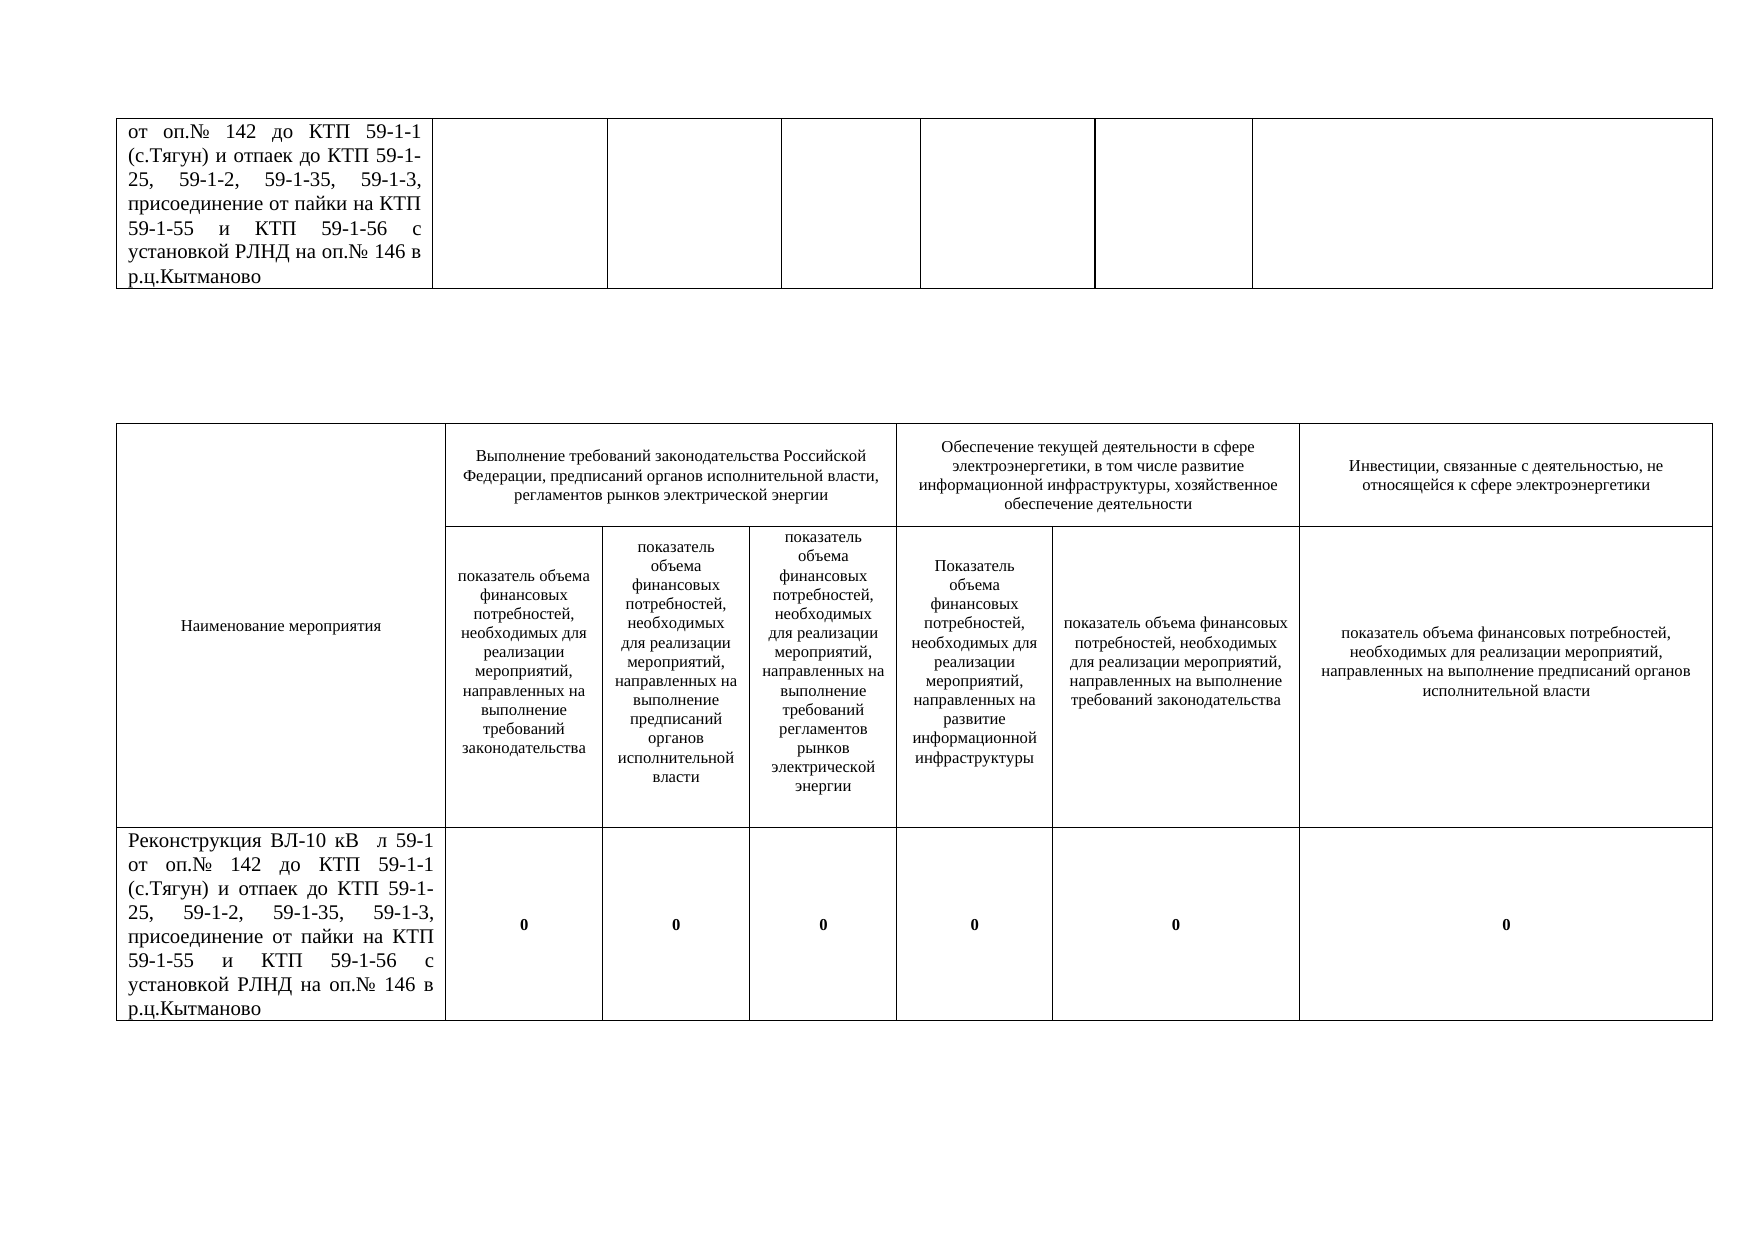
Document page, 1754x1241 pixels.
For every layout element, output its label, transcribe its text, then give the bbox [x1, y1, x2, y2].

table_cell показатель объема финансовых потребностей, необходимых для реализации мероприятий, направленных на выполнение требований законодательства [446, 527, 602, 795]
table_cell [1300, 795, 1712, 827]
table_cell 0 [1096, 119, 1252, 288]
table_cell 0 [1300, 828, 1712, 1020]
table_cell показатель объема финансовых потребностей, необходимых для реализации мероприятий, направленных на выполнение требований регламентов рынков электрической энергии [750, 527, 896, 795]
table_cell [603, 795, 749, 827]
table_cell [1053, 795, 1299, 827]
table_cell 0 [921, 119, 1094, 288]
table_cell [117, 119, 432, 288]
table_cell Показатель объема финансовых потребностей, необходимых для реализации мероприятий, направленных на развитие информационной инфраструктуры [897, 527, 1052, 795]
table_cell [750, 795, 896, 827]
table_cell показатель объема финансовых потребностей, необходимых для реализации мероприятий, направленных на выполнение предписаний органов исполнительной власти [1300, 527, 1712, 795]
table_cell показатель объема финансовых потребностей, необходимых для реализации мероприятий, направленных на выполнение требований законодательства [1053, 527, 1299, 795]
table_cell 0 [782, 119, 920, 288]
table_cell 0 [433, 119, 607, 288]
table_cell 0 [1053, 828, 1299, 1020]
table_cell показатель объема финансовых потребностей, необходимых для реализации мероприятий, направленных на выполнение предписаний органов исполнительной власти [603, 527, 749, 795]
table_cell [897, 795, 1052, 827]
table_header Инвестиции, связанные с деятельностью, не относящейся к сфере электроэнергетики [1300, 424, 1712, 526]
table_cell 0 [750, 828, 896, 1020]
table_cell 0 [897, 828, 1052, 1020]
table_header Выполнение требований законодательства Российской Федерации, предписаний органов исполнительной власти, регламентов рынков электрической энергии [446, 424, 896, 526]
table_header Наименование мероприятия [117, 424, 445, 827]
table_cell [446, 795, 602, 827]
table_cell 0 [1253, 119, 1712, 288]
table_header Обеспечение текущей деятельности в сфере электроэнергетики, в том числе развитие информационной инфраструктуры, хозяйственное обеспечение деятельности [897, 424, 1299, 526]
table_cell 0 [446, 828, 602, 1020]
table_cell 0 [608, 119, 781, 288]
table_cell 0 [603, 828, 749, 1020]
